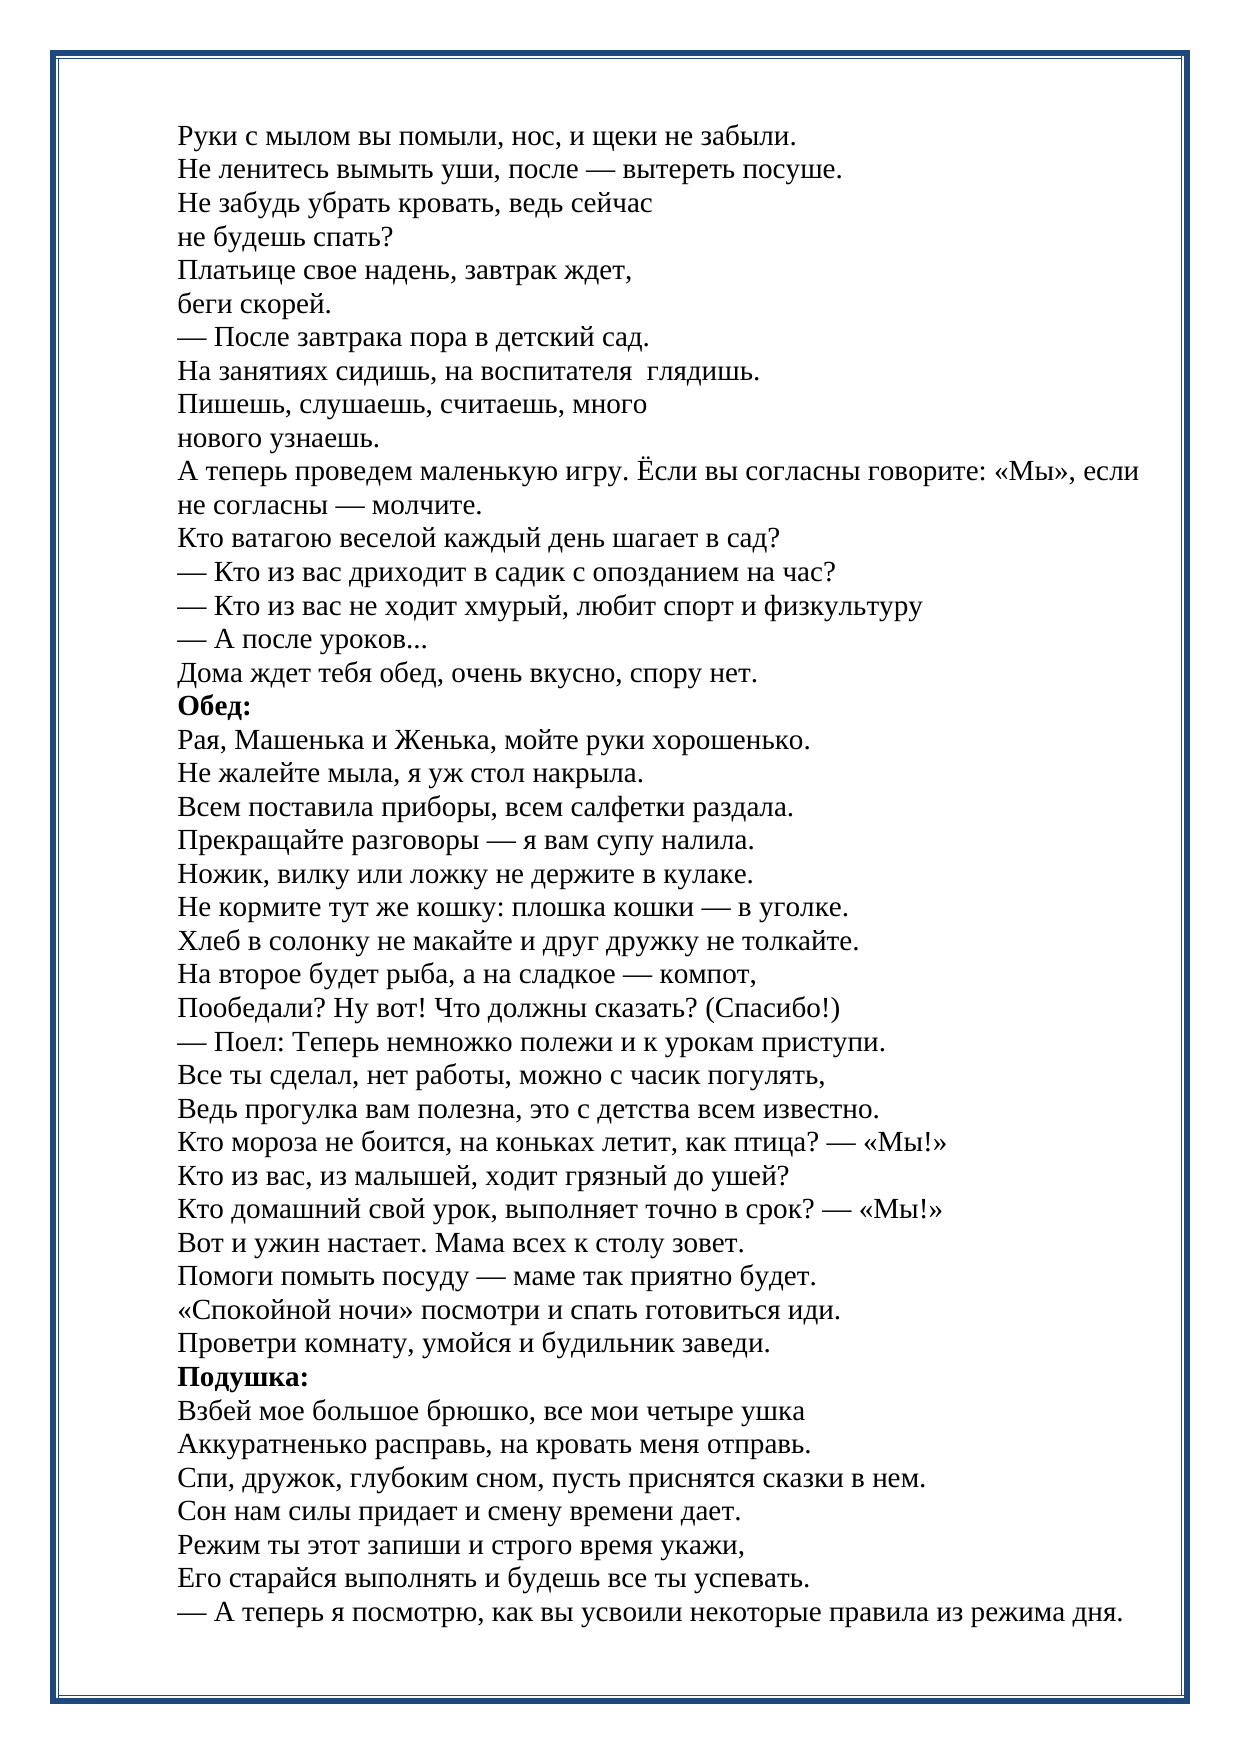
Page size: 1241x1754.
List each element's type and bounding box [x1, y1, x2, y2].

text [177, 386, 1152, 1627]
text [177, 118, 1152, 386]
